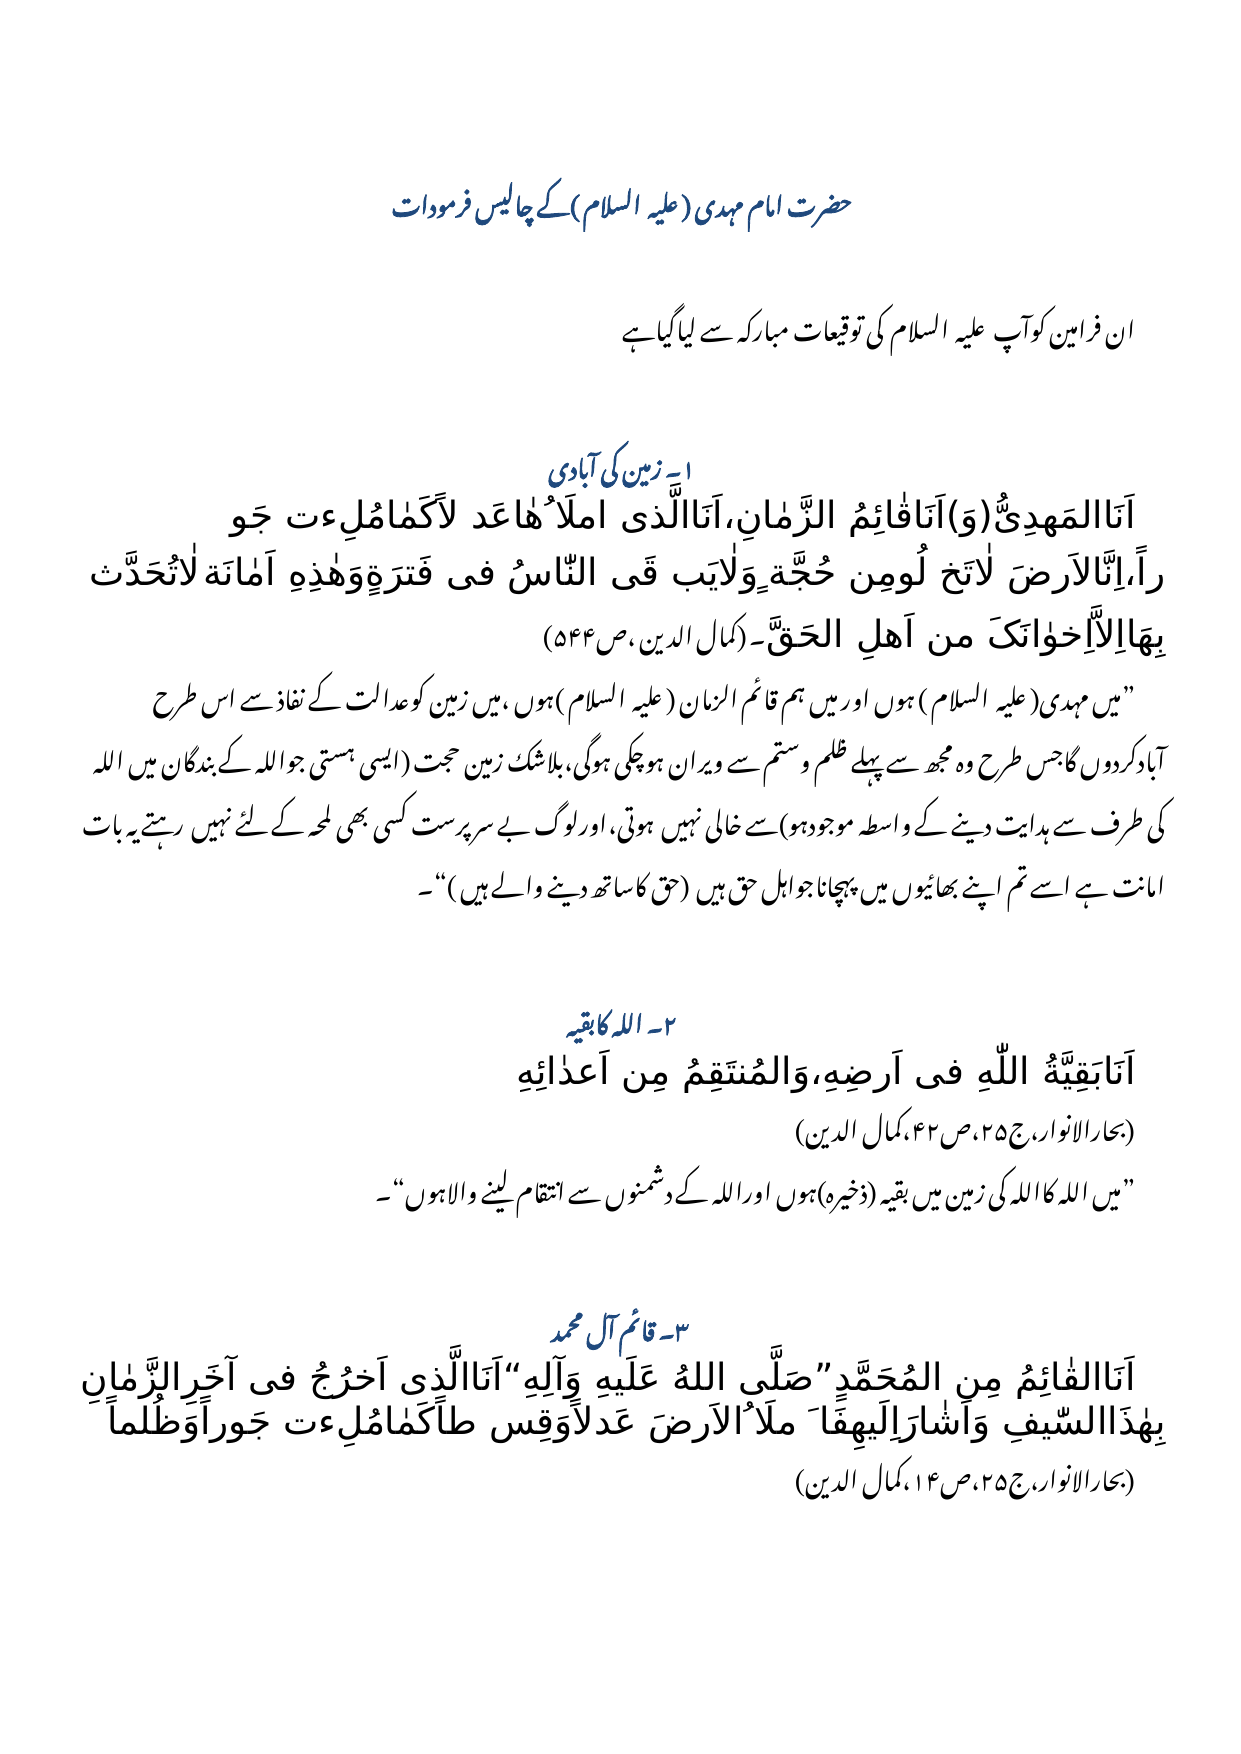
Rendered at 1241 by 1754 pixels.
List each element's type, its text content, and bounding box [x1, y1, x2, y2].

text اَنَابَقِیَّةُ اللّٰهِ فی اَرضِهِ،وَالمُنتَقِمُ مِن اَعدٰائِهِ [75, 1050, 1165, 1093]
text اَنَاالمَهدِیُّ(وَ)اَنَاقٰائِمُ الزَّمٰانِ،اَنَاالَّذی املَا ُهٰاعَد لاًکَمٰامُلِءت جَو راً،اِنَّالاَرضَ لٰاتَخ لُومِن حُجَّة ٍوَلٰایَب قَی النّٰاسُ فی فَترَةٍوَهٰذِهِ اَمٰانَة لٰاتُحَدَّث بِهَااِلاَّاِخوٰانَکَ من اَهلِ الحَقَّ۔ (کمال الدین ،ص۵۴۴) [75, 494, 1165, 662]
text ”میں اللہ کااللہ کی زمین میں بقیہ (ذخیرہ)ہوں اوراللہ کے دشمنوں سے انتقام لینے والاہوں“۔ [75, 1156, 1165, 1218]
subtitle ۱۔ زمین کی آبادی [75, 431, 1165, 494]
text اَنَاالقٰائِمُ مِن المُحَمَّدٍ”صَلَّی اللهُ عَلَیهِ وَآلِهِ“اَنَاالَّذی اَخرُجُ فی آخَرِالزَّمٰانِ بِهٰذَاالسّٰیفِ وَاَشٰارَاِلَیهِفَا َ ملَا ُالاَرضَ عَدلاًوَقِس طاًکَمٰامُلِءت جَوراًوَظُلماً [75, 1356, 1165, 1443]
text ”میں مہدی( علیہ السلام ) ہوں اور میں ہم قائم الزمان ( علیہ السلام )ہوں ،میں زمین کوعدالت کے نفاذ سے اس طرح آبادکردوں گاجس طرح وہ مجھ سے پہلے ظلم وستم سے ویران ہوچکی ہوگی،بلاشک زمین حجت (ایسی ہستی جواللہ کے بندگان میں اللہ کی طرف سے ہدایت دینے کے واسطہ موجودہو)سے خالی نہیں ہوتی،اورلوگ بے سرپرست کسی بھی لمحہ کے لئے نہیں رہتے یہ بات امانت ہے اسے تم اپنے بھائیوں میں پہچاناجواہل حق ہیں (حق کاساتھ دینے والے ہیں )“۔ [75, 662, 1165, 912]
subtitle ۳۔ قائم آل محمد [75, 1293, 1165, 1356]
subtitle حضرت امام مہدی ( علیہ السلام )کے چالیس فرمودات [75, 169, 1165, 231]
subtitle ۲۔ اللہ کابقیہ [75, 987, 1165, 1050]
text (بحارالانوار،ج۲۵،ص۱۴،کمال الدین) [75, 1443, 1165, 1506]
text (بحارالانوار،ج۲۵،ص۴۲،کمال الدین) [75, 1093, 1165, 1156]
text ان فرامین کوآپ علیہ السلام کی توقیعات مبارکہ سے لیاگیاہے [75, 294, 1165, 356]
